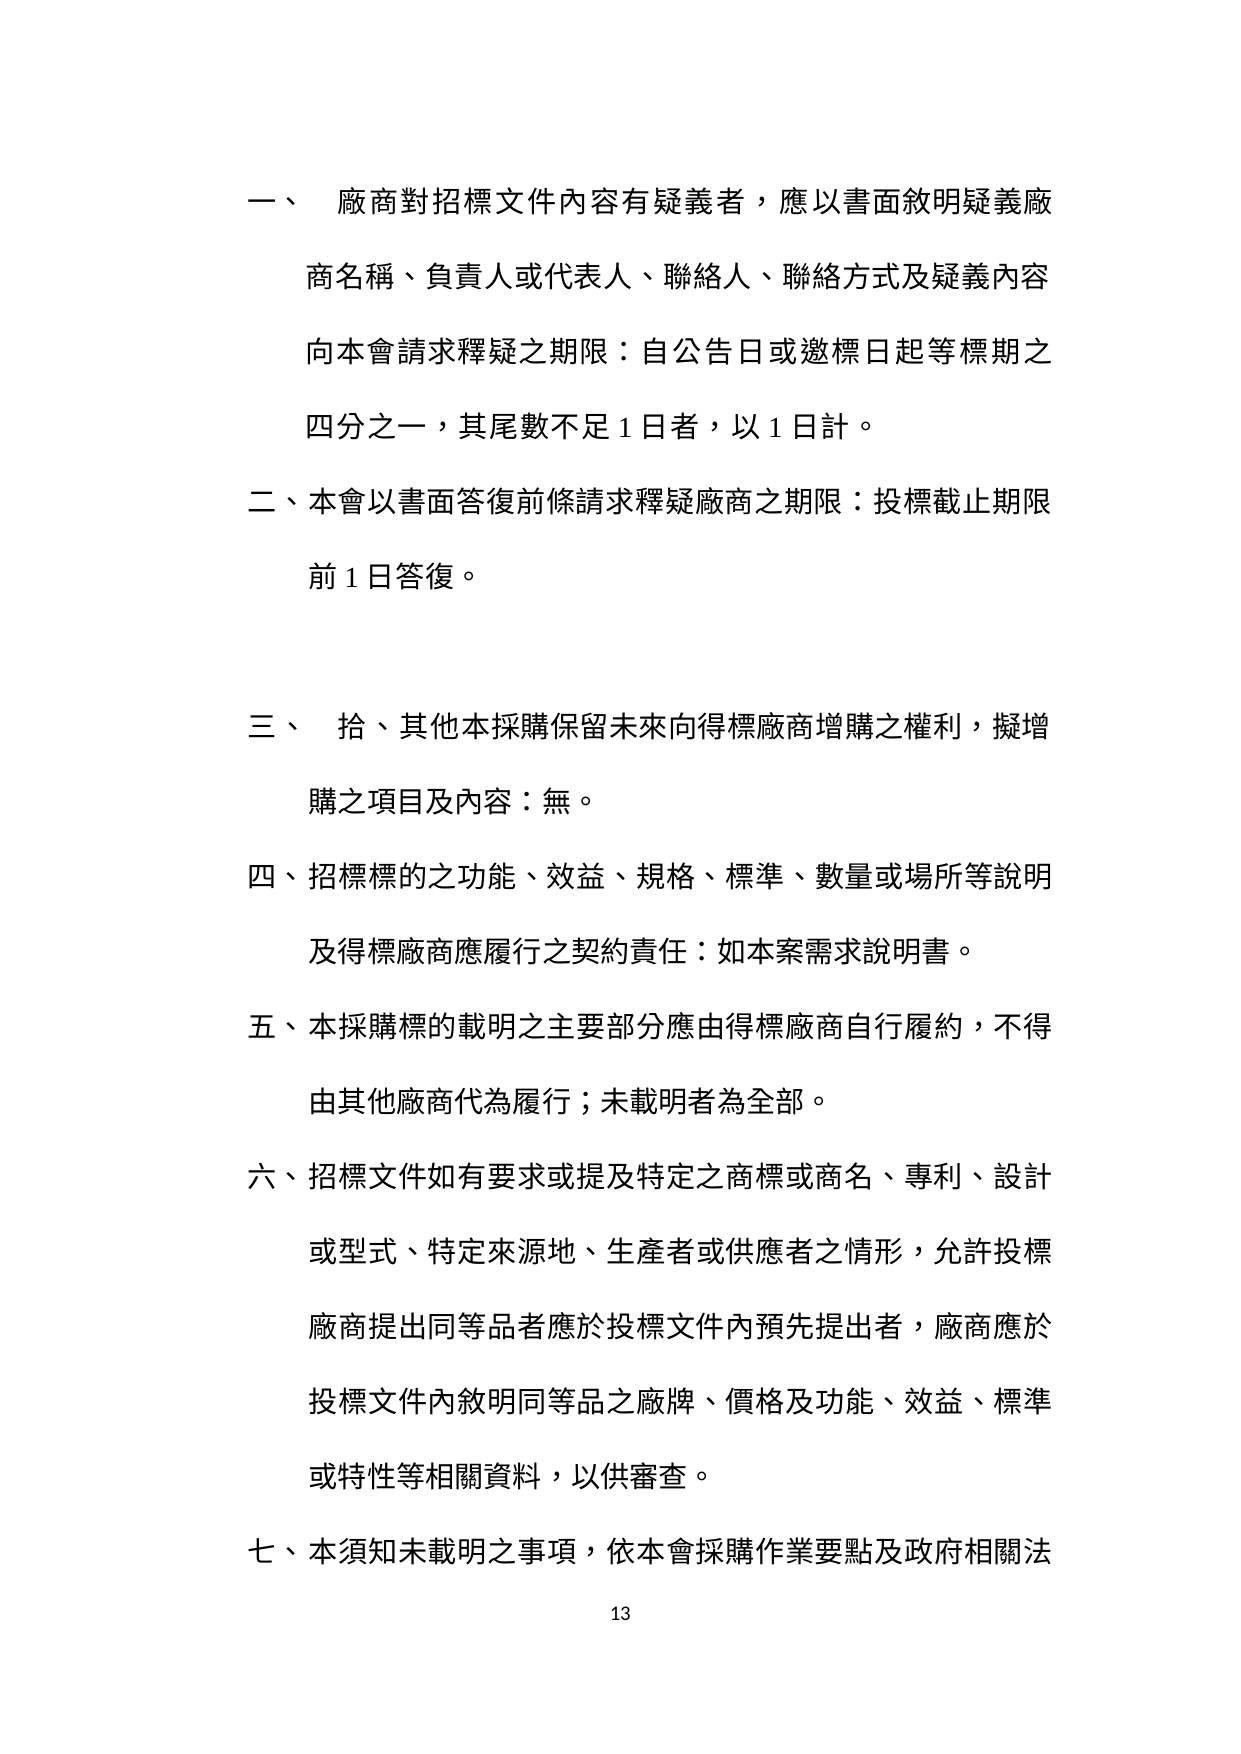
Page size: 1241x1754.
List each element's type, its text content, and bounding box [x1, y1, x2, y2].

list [247, 1512, 1053, 1587]
list 廠商對招標文件內容有疑義者，應以書面敘明疑義廠商名稱、負責人或代表人、聯絡人、聯絡方式及疑義內容，向本會請求釋疑之期限：自公告日或邀標日起等標期之四分之一，其尾數不足1日者，以1日計。 [247, 162, 1053, 462]
list 本採購標的載明之主要部分應由得標廠商自行履約，不得由其他廠商代為履行；未載明者為全部。 [247, 987, 1053, 1137]
list 招標文件如有要求或提及特定之商標或商名、專利、設計或型式、特定來源地、生產者或供應者之情形，允許投標廠商提出同等品者應於投標文件內預先提出者，廠商應於投標文件內敘明同等品之廠牌、價格及功能、效益、標準或特性等相關資料，以供審查。 [247, 1137, 1053, 1512]
list 本會以書面答復前條請求釋疑廠商之期限：投標截止期限前1日答復。 [247, 462, 1053, 612]
list 招標標的之功能、效益、規格、標準、數量或場所等說明及得標廠商應履行之契約責任：如本案需求說明書。 [247, 837, 1053, 987]
list 拾、其他本採購保留未來向得標廠商增購之權利，擬增購之項目及內容：無。 [247, 687, 1053, 837]
